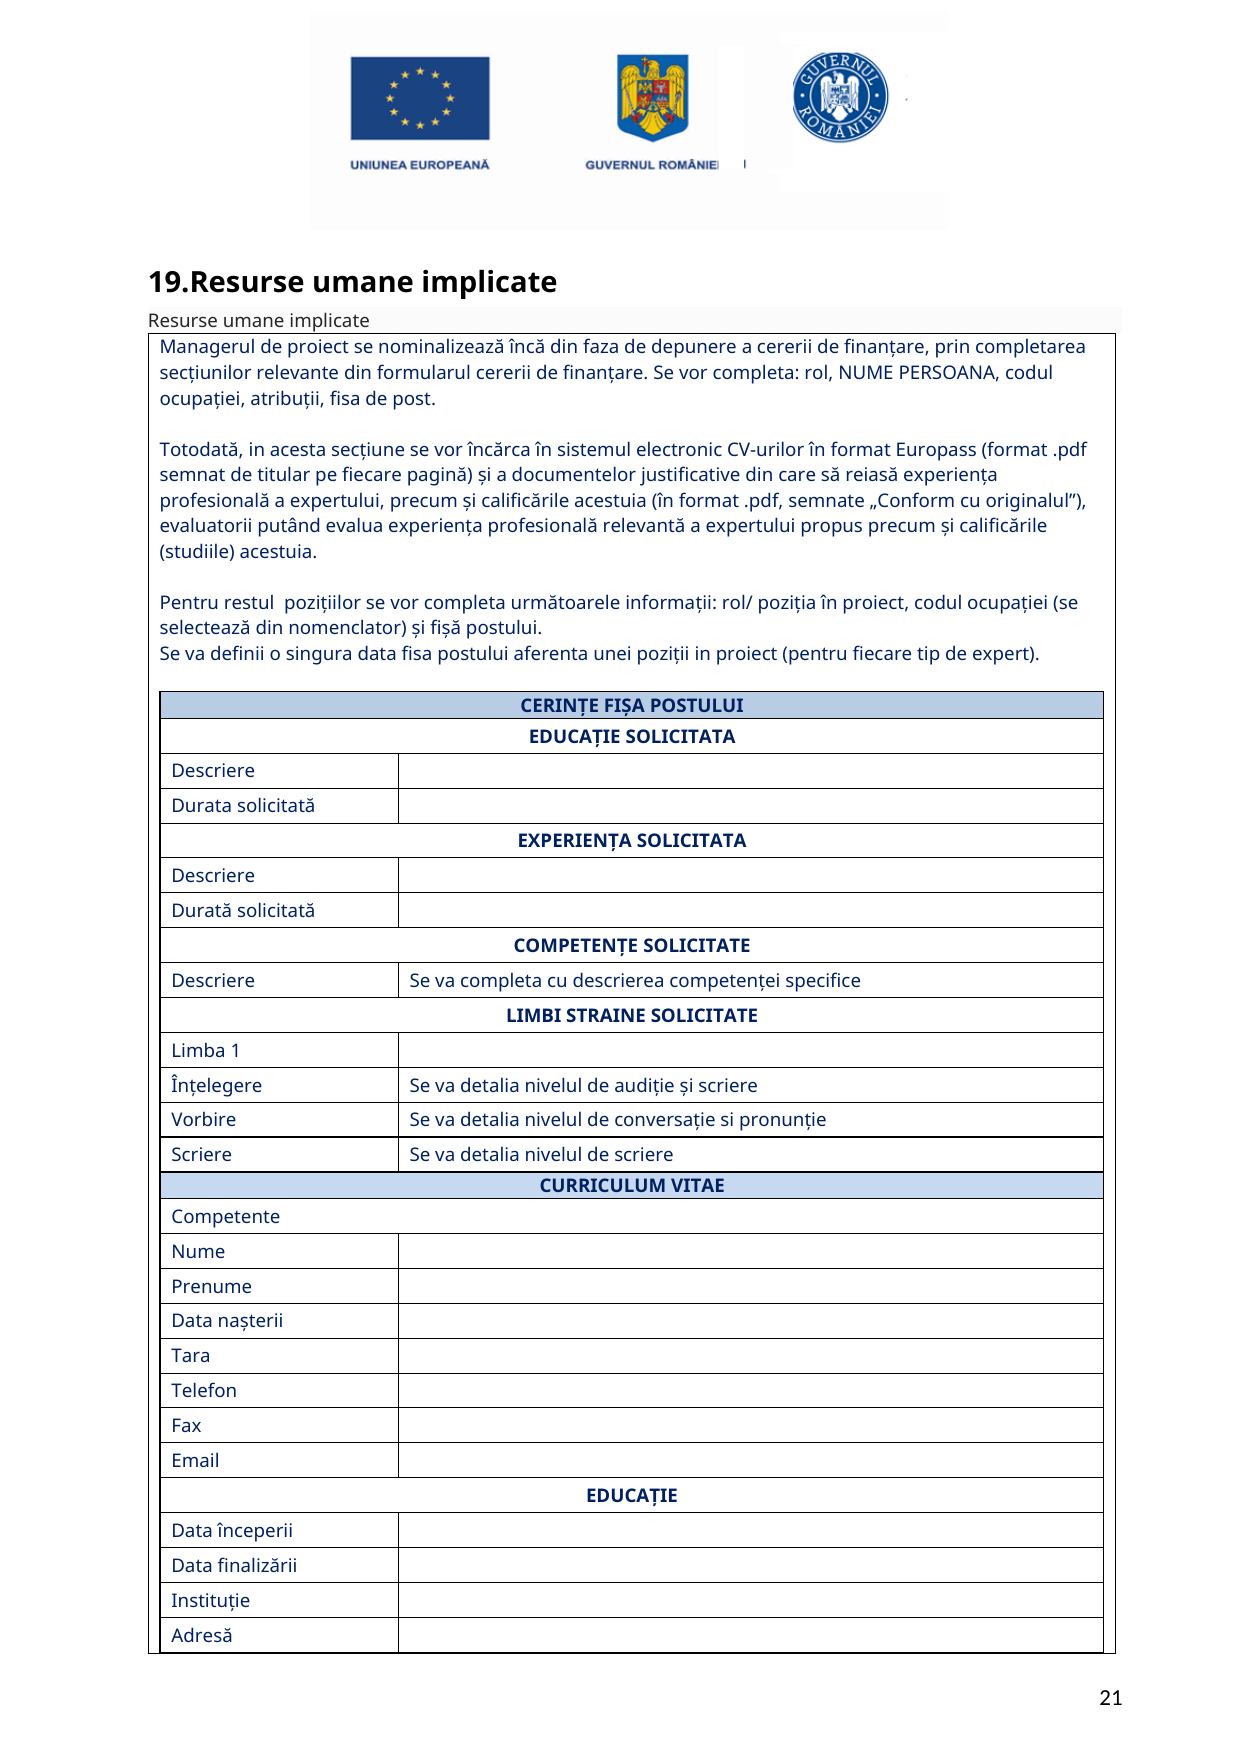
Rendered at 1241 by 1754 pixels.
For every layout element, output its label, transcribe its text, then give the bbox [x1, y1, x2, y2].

picture [309, 11, 950, 230]
text Resurse umane implicate [148, 307, 1122, 333]
subtitle 19.Resurse umane implicate [148, 262, 1122, 301]
